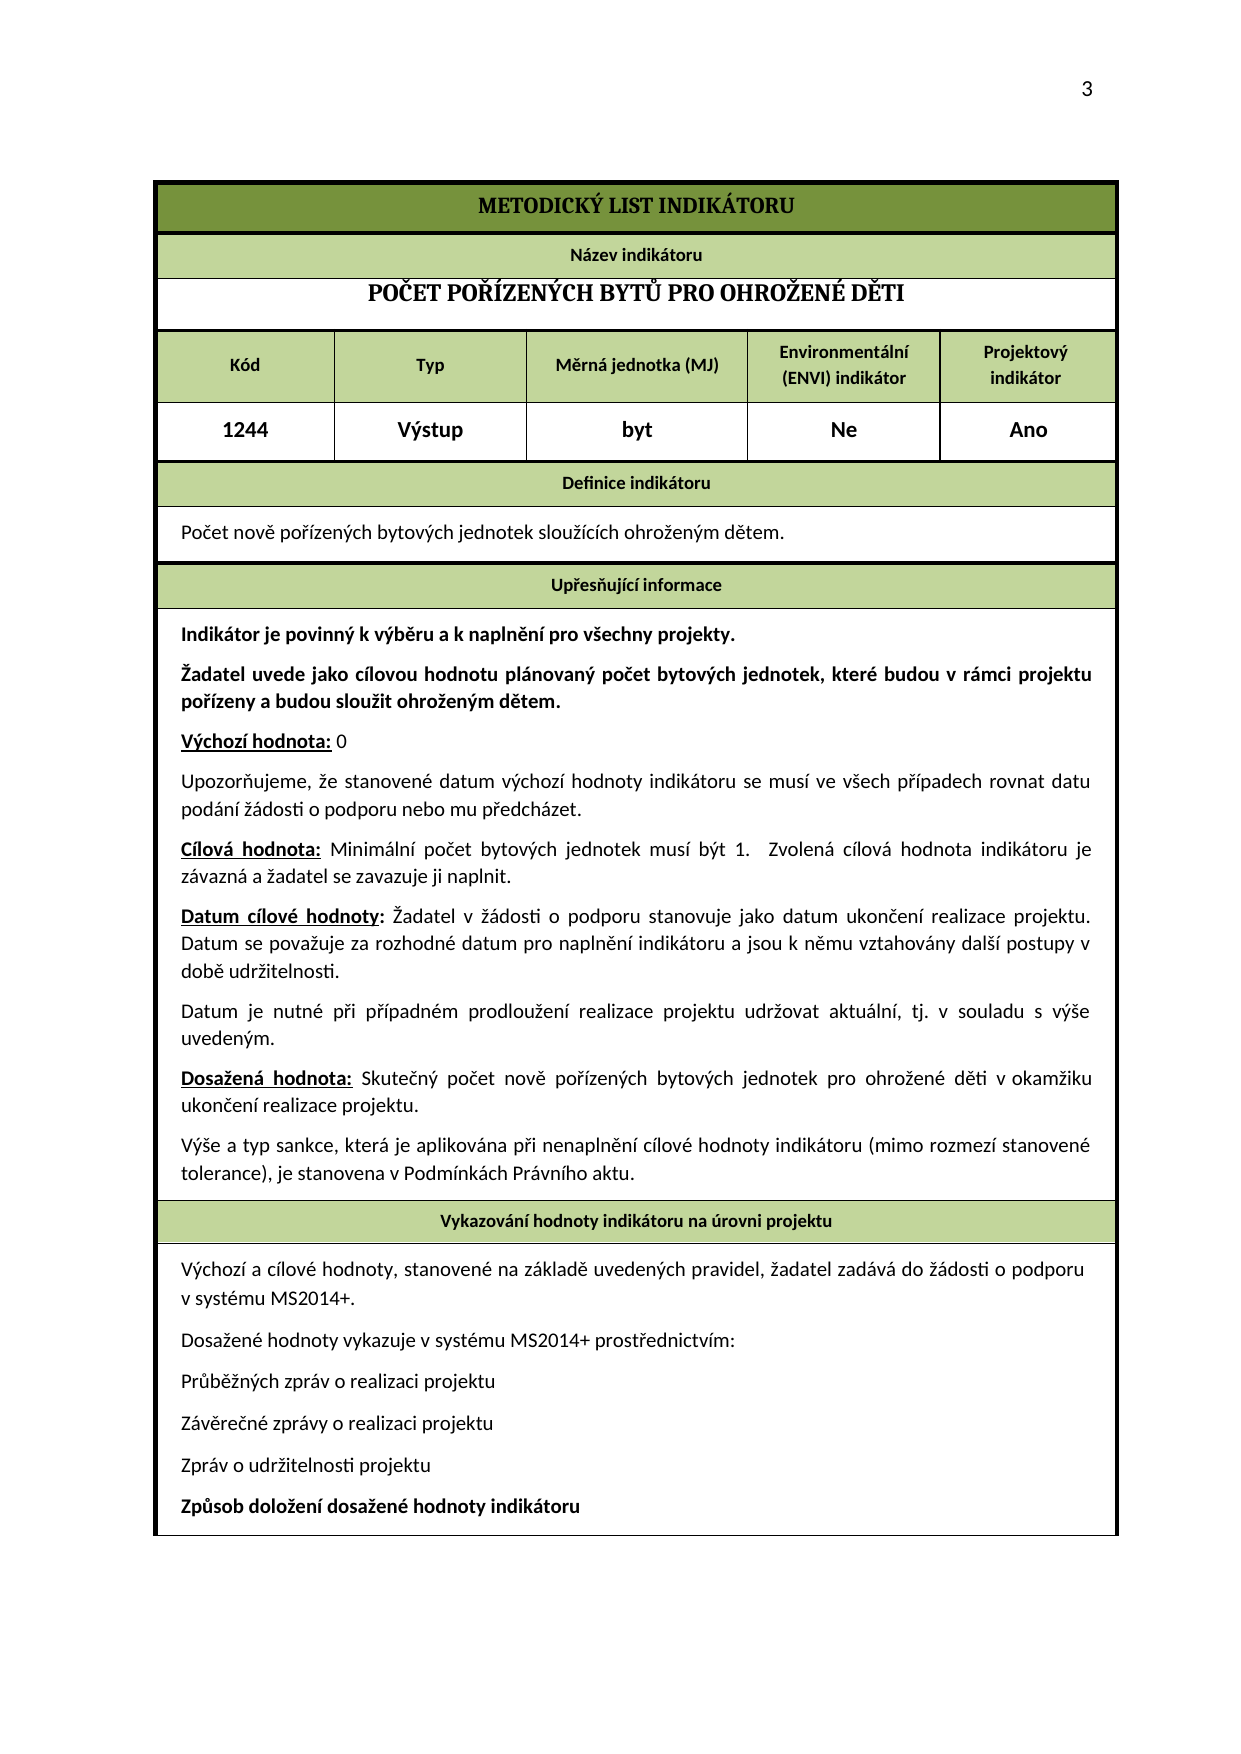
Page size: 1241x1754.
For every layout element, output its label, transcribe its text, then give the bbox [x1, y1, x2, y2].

table_cell Definice indikátoru [158, 463, 1115, 506]
table_cell Počet nově pořízených bytových jednotek sloužících ohroženým dětem. [158, 507, 1115, 561]
table_cell Kód [158, 332, 334, 402]
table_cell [158, 1244, 1115, 1535]
table_header METODICKÝ LIST INDIKÁTORU [158, 185, 1115, 231]
table_cell Název indikátoru [158, 235, 1115, 278]
table_cell počet pořízených bytů pro ohrožené děti [158, 279, 1115, 329]
table_cell Vykazování hodnoty indikátoru na úrovni projektu [158, 1201, 1115, 1242]
table_cell Měrná jednotka (MJ) [527, 332, 747, 402]
table_cell Ano [941, 403, 1115, 459]
table_cell byt [527, 403, 747, 459]
table_cell Projektový indikátor [941, 332, 1115, 402]
table_cell Typ [335, 332, 526, 402]
table_cell Environmentální (ENVI) indikátor [748, 332, 939, 402]
table_cell Indikátor je povinný k výběru a k naplnění pro všechny projekty. Žadatel uvede jako cílovou hodnotu plánovaný počet bytových jednotek, které budou v rámci projektu pořízeny a budou sloužit ohroženým dětem. Výchozí hodnota: 0 Upozorňujeme, že stanovené datum výchozí hodnoty indikátoru se musí ve všech případech rovnat datu podání žádosti o podporu nebo mu předcházet. Cílová hodnota: Minimální počet bytových jednotek musí být 1. Zvolená cílová hodnota indikátoru je závazná a žadatel se zavazuje ji naplnit. Datum cílové hodnoty: Žadatel v žádosti o podporu stanovuje jako datum ukončení realizace projektu. Datum se považuje za rozhodné datum pro naplnění indikátoru a jsou k němu vztahovány další postupy v době udržitelnosti. Datum je nutné při případném prodloužení realizace projektu udržovat aktuální, tj. v souladu s výše uvedeným. Dosažená hodnota: Skutečný počet nově pořízených bytových jednotek pro ohrožené děti v okamžiku ukončení realizace projektu. Výše a typ sankce, která je aplikována při nenaplnění cílové hodnoty indikátoru (mimo rozmezí stanovené tolerance), je stanovena v Podmínkách Právního aktu. [158, 609, 1115, 1200]
table_cell Upřesňující informace [158, 565, 1115, 608]
table_cell 1244 [158, 403, 334, 459]
table_cell Ne [748, 403, 939, 459]
table_cell Výstup [335, 403, 526, 459]
